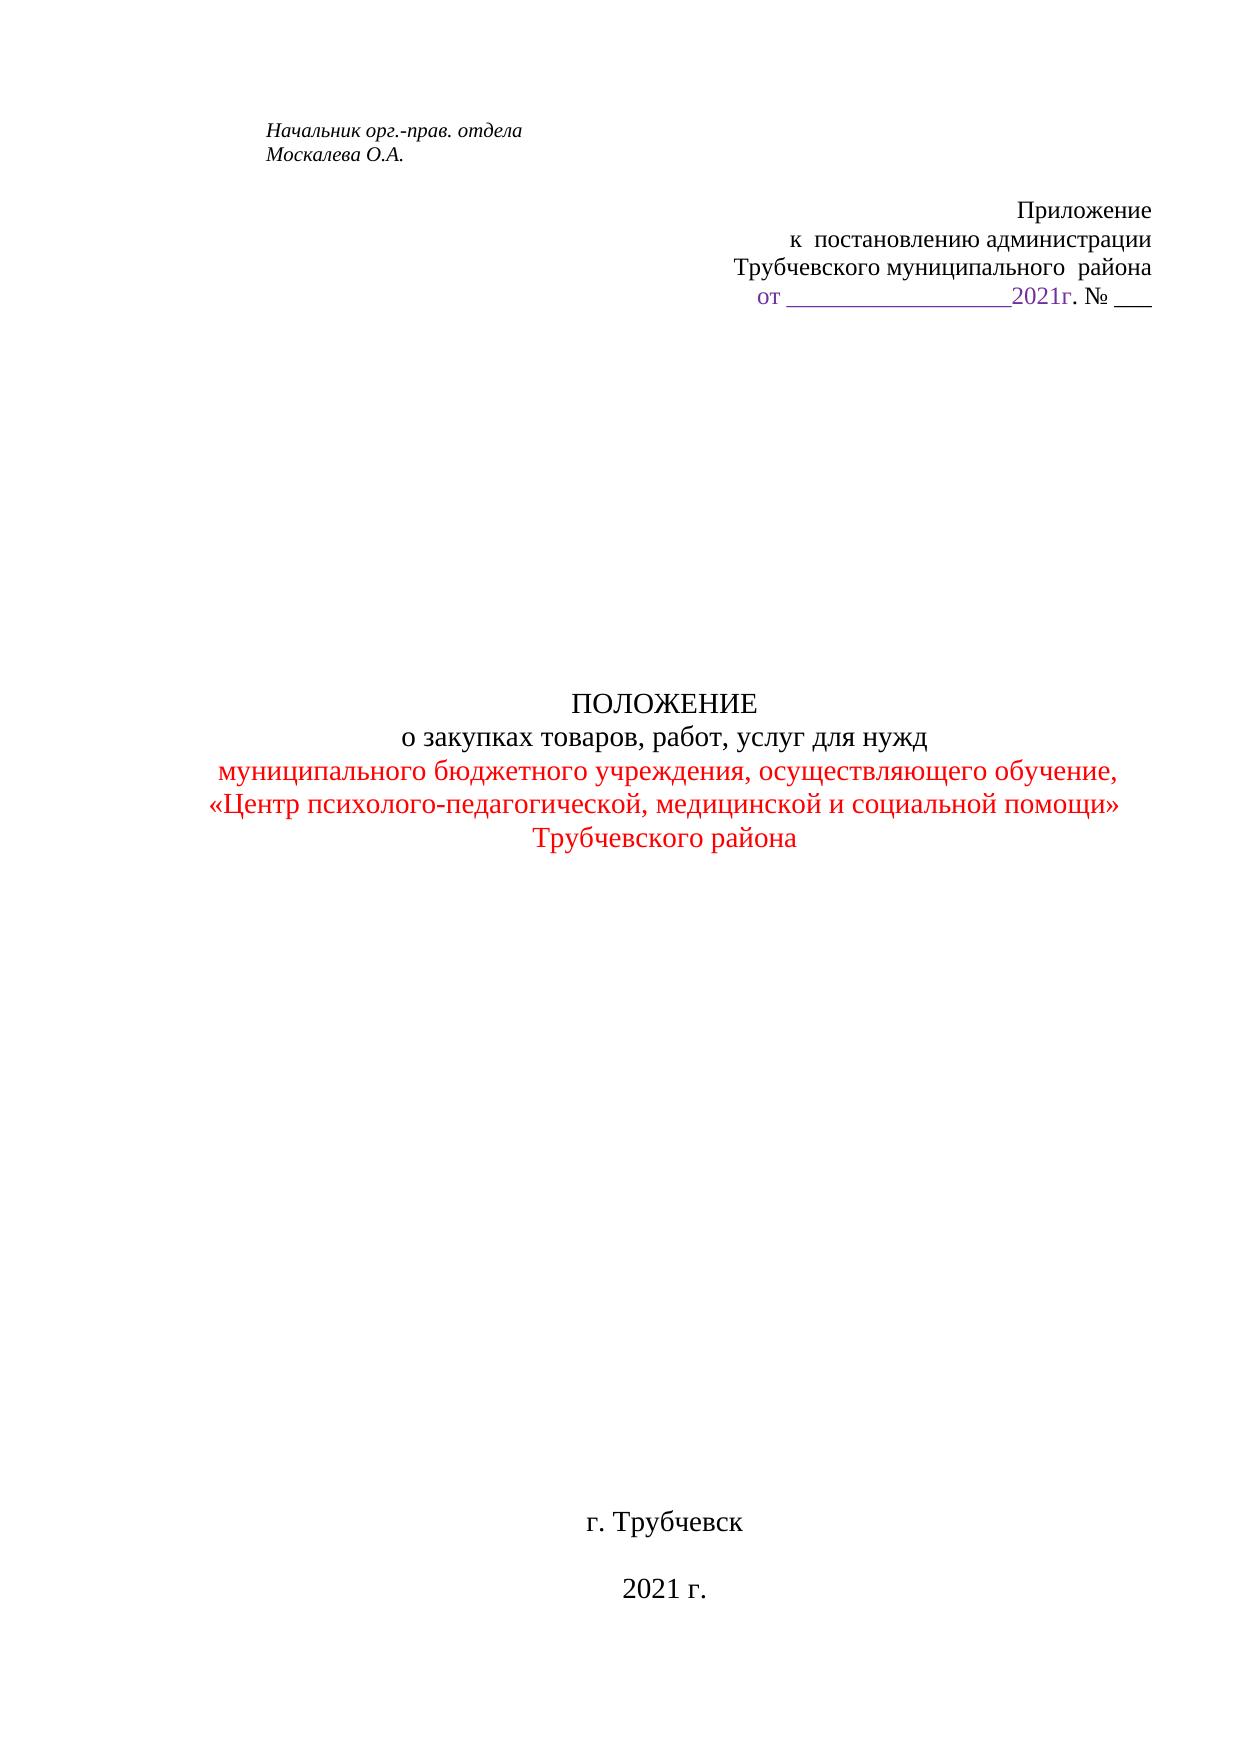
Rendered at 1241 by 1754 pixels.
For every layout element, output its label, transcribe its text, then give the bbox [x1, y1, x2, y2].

text г. Трубчевск [177, 1504, 1152, 1537]
text Трубчевского муниципального района [177, 252, 1152, 281]
text от __________________2021г. № ___ [177, 281, 1152, 310]
text Начальник орг.-прав. отдела [177, 118, 1152, 142]
text муниципального бюджетного учреждения, осуществляющего обучение, «Центр психолого-педагогической, медицинской и социальной помощи» Трубчевского района [177, 753, 1152, 854]
text 2021 г. [177, 1571, 1152, 1604]
text Приложение [177, 195, 1152, 224]
text ПОЛОЖЕНИЕ [177, 686, 1152, 719]
text Москалева О.А. [177, 142, 1152, 166]
text о закупках товаров, работ, услуг для нужд [177, 719, 1152, 753]
text к постановлению администрации [177, 224, 1152, 252]
